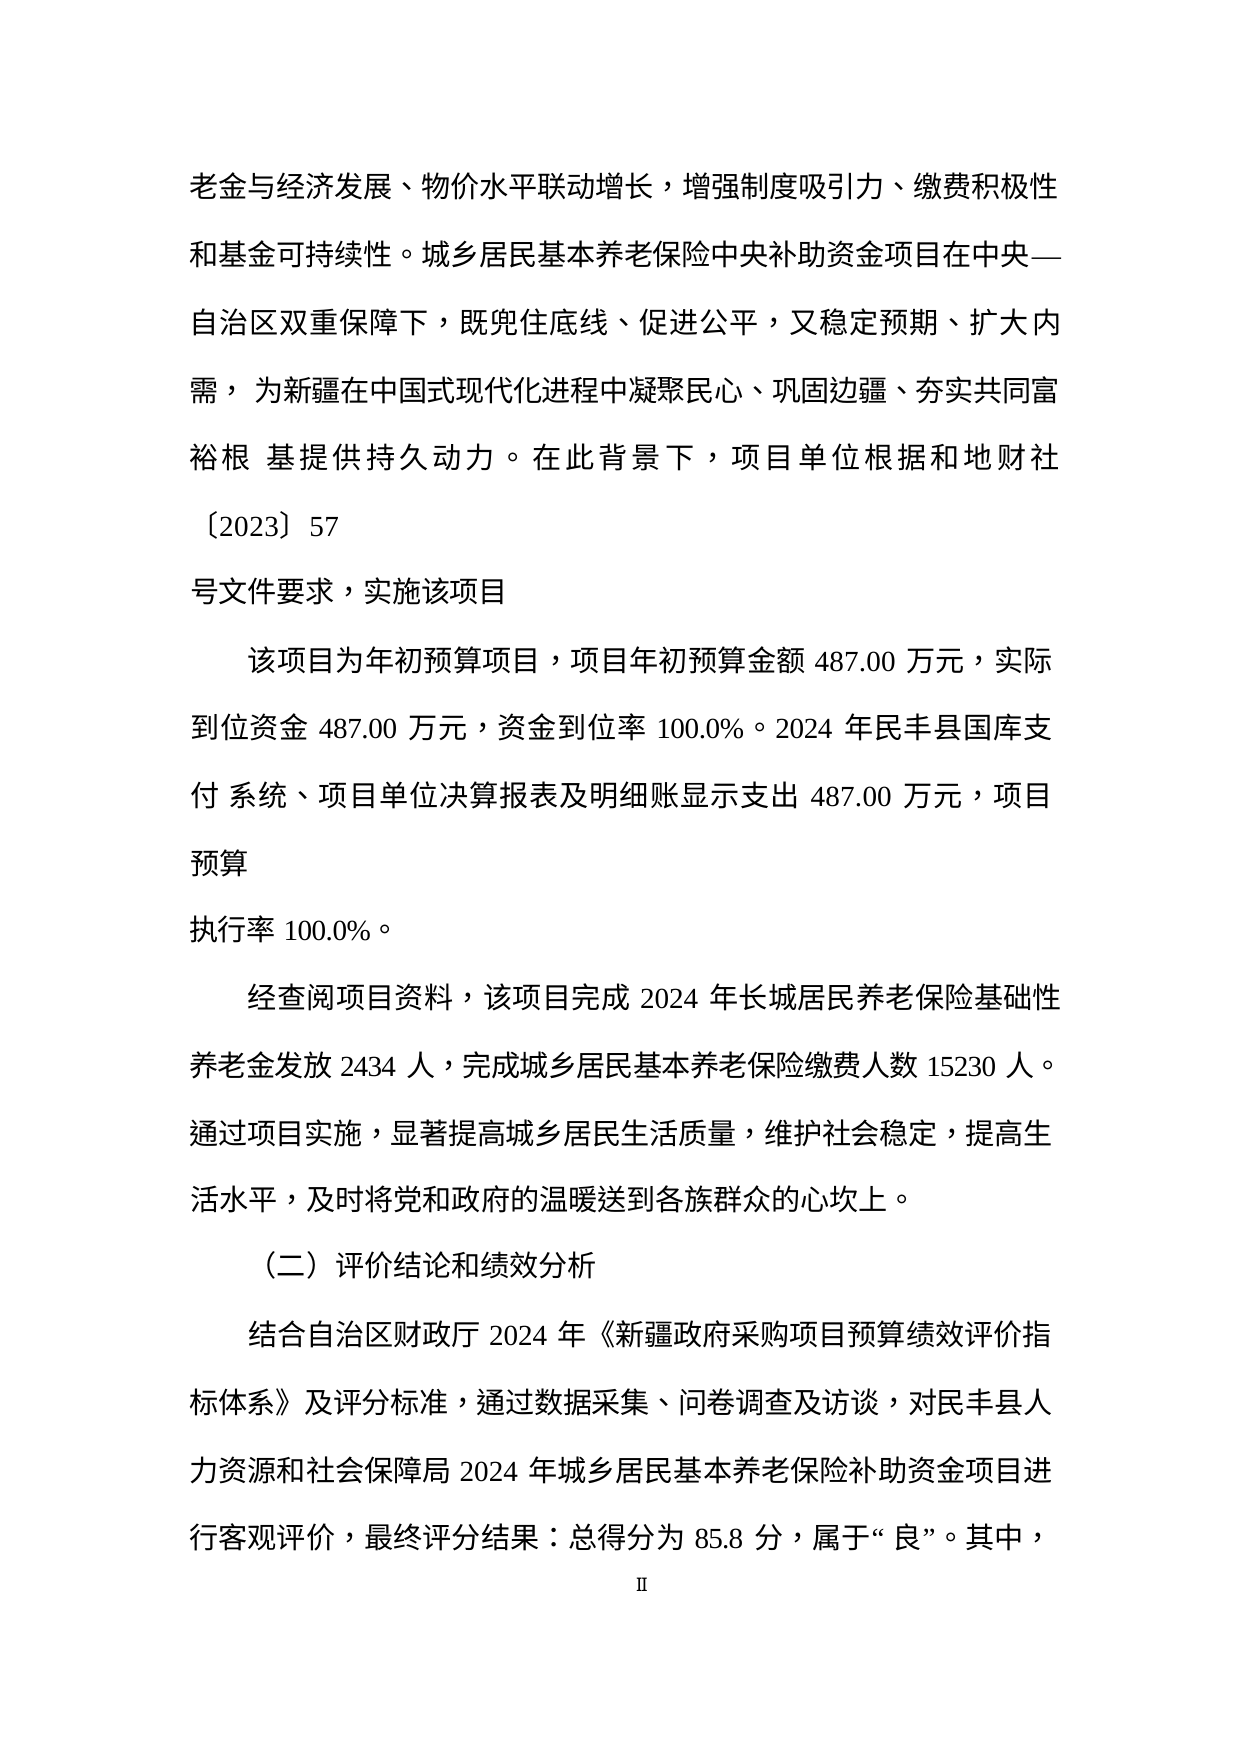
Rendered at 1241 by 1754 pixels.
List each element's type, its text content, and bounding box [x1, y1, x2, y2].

text 经查阅项目资料，该项目完成 2024 年长城居民养老保险基础性 养老金发放 2434 人，完成城乡居民基本养老保险缴费人数 15230 人。 通过项目实施，显著提高城乡居民生活质量，维护社会稳定，提高生 [189, 978, 1063, 1153]
text 号文件要求，实施该项目 [190, 573, 1063, 610]
text 执行率 100.0%。 [189, 911, 1063, 947]
text （二）评价结论和绩效分析 [248, 1248, 1063, 1284]
text 该项目为年初预算项目，项目年初预算金额 487.00 万元，实际 到位资金 487.00 万元，资金到位率 100.0%。2024 年民丰县国库支付 系统、项目单位决算报表及明细账显示支出 487.00 万元，项目预算 [190, 640, 1053, 883]
text 活水平，及时将党和政府的温暖送到各族群众的心坎上。 [190, 1181, 1063, 1218]
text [189, 1314, 1053, 1557]
text 老金与经济发展、物价水平联动增长，增强制度吸引力、缴费积极性 和基金可持续性。城乡居民基本养老保险中央补助资金项目在中央— 自治区双重保障下，既兜住底线、促进公平，又稳定预期、扩大内需， 为新疆在中国式现代化进程中凝聚民心、巩固边疆、夯实共同富裕根 基提供持久动力。在此背景下，项目单位根据和地财社〔2023〕57 [189, 166, 1061, 545]
